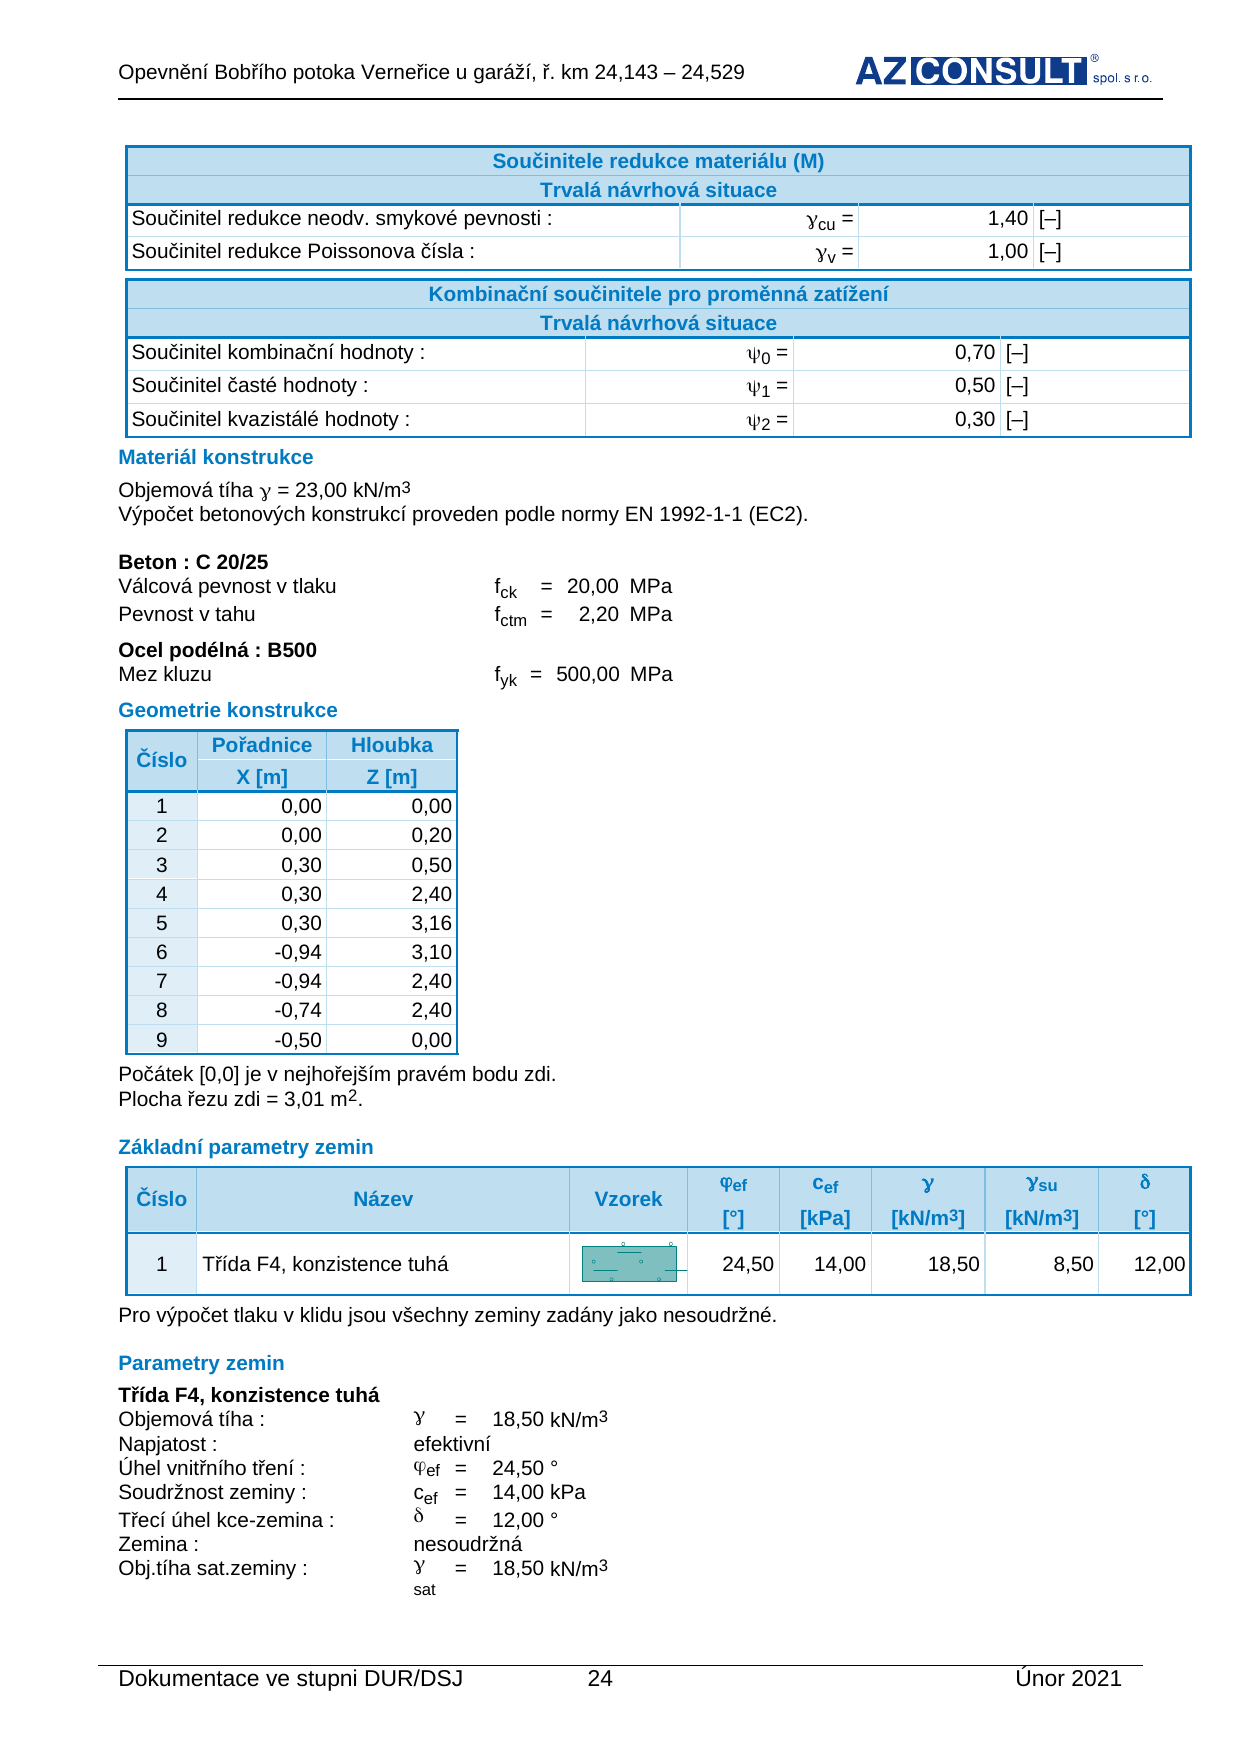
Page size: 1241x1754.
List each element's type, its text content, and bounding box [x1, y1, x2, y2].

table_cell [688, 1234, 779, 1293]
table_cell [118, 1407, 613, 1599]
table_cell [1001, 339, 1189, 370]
text Základní parametry zemin [118, 1135, 1152, 1159]
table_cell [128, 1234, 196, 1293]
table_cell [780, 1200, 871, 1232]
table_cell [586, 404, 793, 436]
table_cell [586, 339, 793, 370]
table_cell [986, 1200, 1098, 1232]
text Pro výpočet tlaku v klidu jsou všechny zeminy zadány jako nesoudržné. [118, 1303, 1152, 1327]
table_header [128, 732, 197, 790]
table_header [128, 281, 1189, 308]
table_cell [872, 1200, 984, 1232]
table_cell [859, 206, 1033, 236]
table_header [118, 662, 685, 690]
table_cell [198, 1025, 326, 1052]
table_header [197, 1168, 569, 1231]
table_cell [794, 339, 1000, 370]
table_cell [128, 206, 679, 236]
text Objemová tíha  = 23,00 kN/m3 [118, 477, 1152, 502]
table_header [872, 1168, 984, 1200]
text Parametry zemin [118, 1351, 1152, 1375]
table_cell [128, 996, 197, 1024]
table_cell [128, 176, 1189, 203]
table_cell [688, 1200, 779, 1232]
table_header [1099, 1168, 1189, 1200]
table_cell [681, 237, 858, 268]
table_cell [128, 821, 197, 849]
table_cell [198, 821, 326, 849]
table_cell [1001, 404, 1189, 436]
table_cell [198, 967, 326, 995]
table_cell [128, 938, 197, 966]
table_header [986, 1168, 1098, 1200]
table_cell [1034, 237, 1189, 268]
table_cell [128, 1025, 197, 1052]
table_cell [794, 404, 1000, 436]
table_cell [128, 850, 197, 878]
text Ocel podélná : B500 [118, 638, 1152, 662]
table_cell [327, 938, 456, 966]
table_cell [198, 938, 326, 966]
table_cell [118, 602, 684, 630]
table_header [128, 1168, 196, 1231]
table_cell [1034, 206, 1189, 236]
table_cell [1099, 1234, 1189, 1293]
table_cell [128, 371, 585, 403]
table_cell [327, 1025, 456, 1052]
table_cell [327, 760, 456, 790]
text Výpočet betonových konstrukcí proveden podle normy EN 1992-1-1 (EC2). [118, 502, 1152, 526]
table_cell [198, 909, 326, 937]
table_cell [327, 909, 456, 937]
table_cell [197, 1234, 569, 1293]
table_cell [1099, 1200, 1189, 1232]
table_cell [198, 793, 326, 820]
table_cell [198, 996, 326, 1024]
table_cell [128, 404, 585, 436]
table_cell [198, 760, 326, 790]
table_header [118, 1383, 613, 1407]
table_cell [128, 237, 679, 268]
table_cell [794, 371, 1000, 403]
text Geometrie konstrukce [118, 698, 1152, 722]
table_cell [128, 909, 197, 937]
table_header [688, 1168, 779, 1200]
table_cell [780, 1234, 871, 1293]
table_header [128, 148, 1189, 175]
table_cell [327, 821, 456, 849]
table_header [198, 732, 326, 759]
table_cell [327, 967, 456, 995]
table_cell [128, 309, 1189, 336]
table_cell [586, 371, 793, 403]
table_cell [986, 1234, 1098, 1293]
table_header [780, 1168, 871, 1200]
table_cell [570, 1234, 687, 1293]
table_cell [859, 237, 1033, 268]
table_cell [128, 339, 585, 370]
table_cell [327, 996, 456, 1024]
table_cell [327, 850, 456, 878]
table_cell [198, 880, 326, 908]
text Materiál konstrukce [118, 445, 1152, 469]
text Beton : C 20/25 [118, 550, 1152, 574]
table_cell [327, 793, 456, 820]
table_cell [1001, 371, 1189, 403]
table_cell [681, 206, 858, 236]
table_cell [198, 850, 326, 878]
text Plocha řezu zdi = 3,01 m2. [118, 1086, 1152, 1111]
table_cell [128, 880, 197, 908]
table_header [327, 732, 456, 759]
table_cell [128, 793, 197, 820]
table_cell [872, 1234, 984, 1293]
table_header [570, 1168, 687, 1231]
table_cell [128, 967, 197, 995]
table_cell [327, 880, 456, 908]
text Počátek [0,0] je v nejhořejším pravém bodu zdi. [118, 1062, 1152, 1086]
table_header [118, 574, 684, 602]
